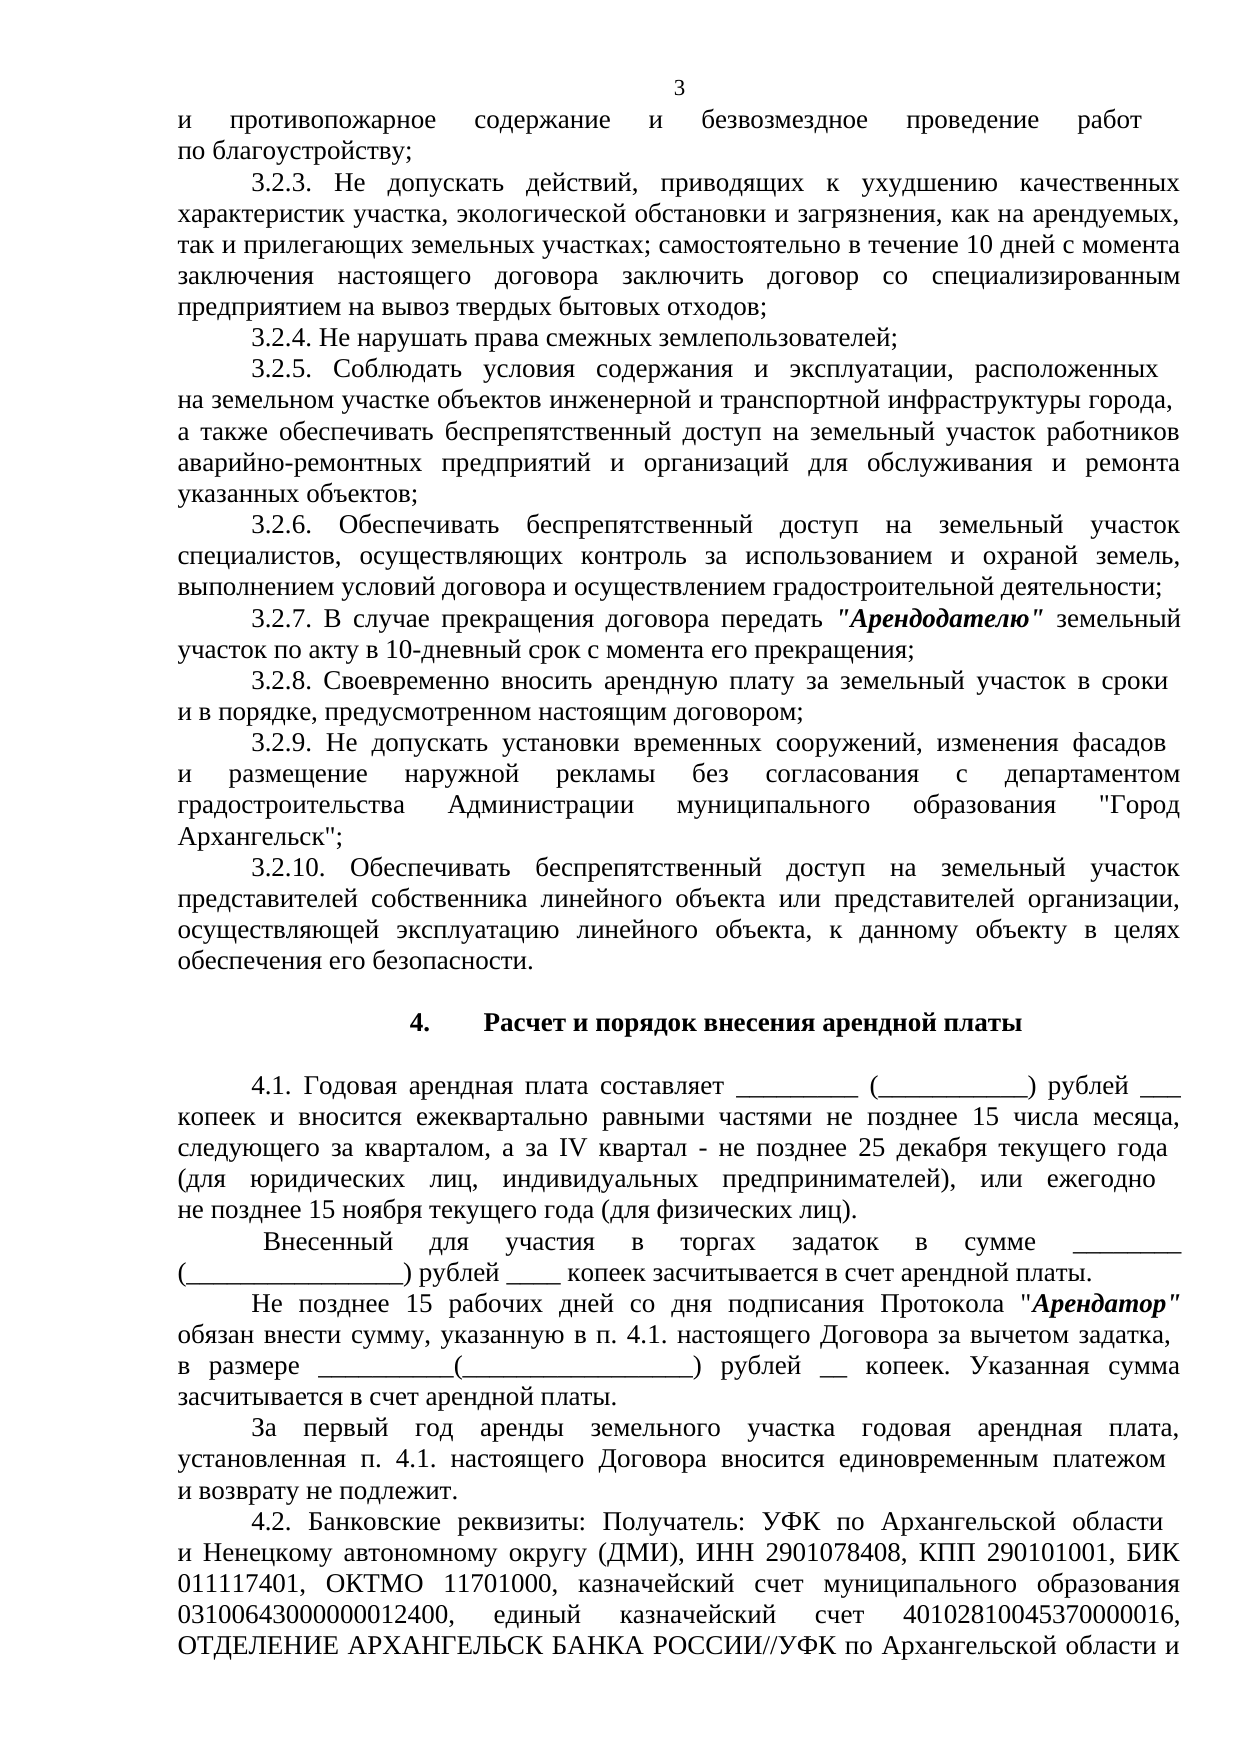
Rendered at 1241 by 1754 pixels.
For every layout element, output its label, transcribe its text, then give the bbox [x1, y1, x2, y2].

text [177, 103, 1181, 166]
text 3.2.7. В случае прекращения договора передать "Арендодателю" земельный участок по акту в 10-дневный срок с момента его прекращения; [177, 602, 1181, 664]
list Расчет и порядок внесения арендной платы [177, 1007, 1181, 1038]
text 3.2.10. Обеспечивать беспрепятственный доступ на земельный участок представителей собственника линейного объекта или представителей организации, осуществляющей эксплуатацию линейного объекта, к данному объекту в целях обеспечения его безопасности. [177, 851, 1181, 975]
text 3.2.3. Не допускать действий, приводящих к ухудшению качественных характеристик участка, экологической обстановки и загрязнения, как на арендуемых, так и прилегающих земельных участках; самостоятельно в течение 10 дней с момента заключения настоящего договора заключить договор со специализированным предприятием на вывоз твердых бытовых отходов; [177, 166, 1181, 321]
text 3.2.9. Не допускать установки временных сооружений, изменения фасадов и размещение наружной рекламы без согласования с департаментом градостроительства Администрации муниципального образования "Город Архангельск"; [177, 726, 1181, 851]
text 3.2.6. Обеспечивать беспрепятственный доступ на земельный участок специалистов, осуществляющих контроль за использованием и охраной земель, выполнением условий договора и осуществлением градостроительной деятельности; [177, 508, 1181, 602]
text 3.2.4. Не нарушать права смежных землепользователей; [177, 321, 1181, 352]
text 3.2.5. Соблюдать условия содержания и эксплуатации, расположенных на земельном участке объектов инженерной и транспортной инфраструктуры города, а также обеспечивать беспрепятственный доступ на земельный участок работников аварийно-ремонтных предприятий и организаций для обслуживания и ремонта указанных объектов; [177, 352, 1181, 508]
text За первый год аренды земельного участка годовая арендная плата, установленная п. 4.1. настоящего Договора вносится единовременным платежом и возврату не подлежит. [177, 1411, 1181, 1505]
text 3.2.8. Своевременно вносить арендную плату за земельный участок в сроки и в порядке, предусмотренном настоящим договором; [177, 664, 1181, 726]
text Не позднее 15 рабочих дней со дня подписания Протокола "Арендатор" обязан внести сумму, указанную в п. 4.1. настоящего Договора за вычетом задатка, в размере __________(_________________) рублей __ копеек. Указанная сумма засчитывается в счет арендной платы. [177, 1287, 1181, 1411]
text 4.1. Годовая арендная плата составляет _________ (___________) рублей ___ копеек и вносится ежеквартально равными частями не позднее 15 числа месяца, следующего за кварталом, а за IV квартал - не позднее 25 декабря текущего года (для юридических лиц, индивидуальных предпринимателей), или ежегодно не позднее 15 ноября текущего года (для физических лиц). [177, 1069, 1181, 1224]
text Внесенный для участия в торгах задаток в сумме ________ (________________) рублей ____ копеек засчитывается в счет арендной платы. [177, 1224, 1181, 1287]
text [177, 1505, 1181, 1661]
